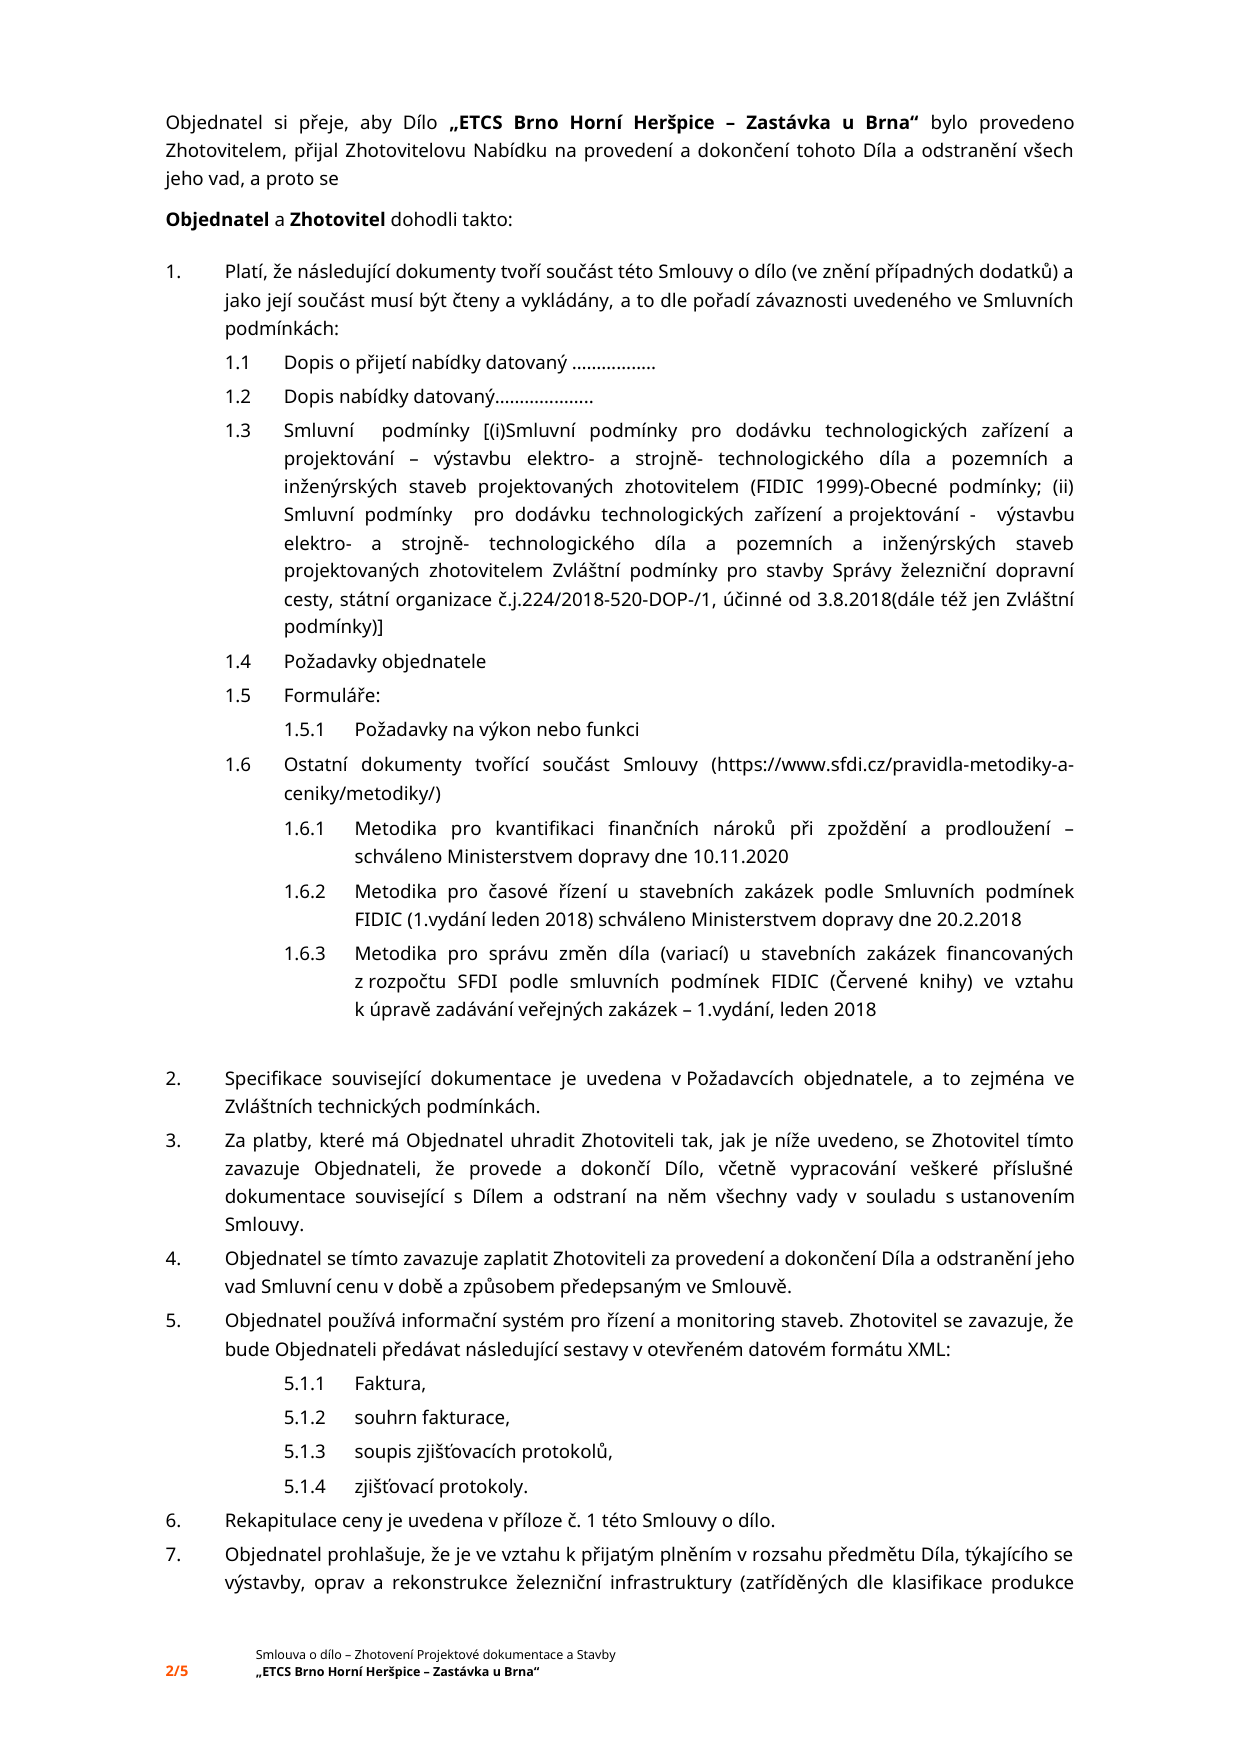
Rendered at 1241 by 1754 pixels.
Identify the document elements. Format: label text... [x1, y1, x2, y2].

list Objednatel se tímto zavazuje zaplatit Zhotoviteli za provedení a dokončení Díla a odstranění jeho vad Smluvní cenu v době a způsobem předepsaným ve Smlouvě. [165, 1246, 1075, 1299]
list Dopis o přijetí nabídky datovaný …………….. [224, 349, 1075, 375]
list soupis zjišťovacích protokolů, [283, 1439, 1075, 1464]
list Formuláře: [224, 682, 1075, 708]
list Metodika pro kvantifikaci finančních nároků při zpoždění a prodloužení – schváleno Ministerstvem dopravy dne 10.11.2020 [283, 816, 1075, 869]
list Metodika pro časové řízení u stavebních zakázek podle Smluvních podmínek FIDIC (1.vydání leden 2018) schváleno Ministerstvem dopravy dne 20.2.2018 [283, 878, 1075, 932]
list Objednatel používá informační systém pro řízení a monitoring staveb. Zhotovitel se zavazuje, že bude Objednateli předávat následující sestavy v otevřeném datovém formátu XML: [165, 1308, 1075, 1361]
list Platí, že následující dokumenty tvoří součást této Smlouvy o dílo (ve znění případných dodatků) a jako její součást musí být čteny a vykládány, a to dle pořadí závaznosti uvedeného ve Smluvních podmínkách: [165, 259, 1075, 340]
text Objednatel a Zhotovitel dohodli takto: [165, 206, 1075, 231]
list Požadavky na výkon nebo funkci [283, 717, 1075, 742]
list souhrn fakturace, [283, 1404, 1075, 1430]
list Ostatní dokumenty tvořící součást Smlouvy (https://www.sfdi.cz/pravidla-metodiky-a-ceniky/metodiky/) [224, 751, 1075, 806]
list Rekapitulace ceny je uvedena v příloze č. 1 této Smlouvy o dílo. [165, 1507, 1075, 1533]
list Za platby, které má Objednatel uhradit Zhotoviteli tak, jak je níže uvedeno, se Zhotovitel tímto zavazuje Objednateli, že provede a dokončí Dílo, včetně vypracování veškeré příslušné dokumentace související s Dílem a odstraní na něm všechny vady v souladu s ustanovením Smlouvy. [165, 1127, 1075, 1237]
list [165, 1541, 1075, 1595]
list Faktura, [283, 1370, 1075, 1396]
list Dopis nabídky datovaný……………….. [224, 383, 1075, 409]
list Požadavky objednatele [224, 648, 1075, 674]
list zjišťovací protokoly. [283, 1473, 1075, 1498]
list Smluvní podmínky [(i)Smluvní podmínky pro dodávku technologických zařízení a projektování – výstavbu elektro- a strojně- technologického díla a pozemních a inženýrských staveb projektovaných zhotovitelem (FIDIC 1999)-Obecné podmínky; (ii) Smluvní podmínky pro dodávku technologických zařízení a projektování - výstavbu elektro- a strojně- technologického díla a pozemních a inženýrských staveb projektovaných zhotovitelem Zvláštní podmínky pro stavby Správy železniční dopravní cesty, státní organizace č.j.224/2018-520-DOP-/1, účinné od 3.8.2018(dále též jen Zvláštní podmínky)] [224, 418, 1075, 639]
list Metodika pro správu změn díla (variací) u stavebních zakázek financovaných z rozpočtu SFDI podle smluvních podmínek FIDIC (Červené knihy) ve vztahu k úpravě zadávání veřejných zakázek – 1.vydání, leden 2018 [283, 940, 1075, 1022]
text Objednatel si přeje, aby Dílo „ETCS Brno Horní Heršpice – Zastávka u Brna“ bylo provedeno Zhotovitelem, přijal Zhotovitelovu Nabídku na provedení a dokončení tohoto Díla a odstranění všech jeho vad, a proto se [165, 109, 1075, 191]
list Specifikace související dokumentace je uvedena v Požadavcích objednatele, a to zejména ve Zvláštních technických podmínkách. [165, 1065, 1075, 1118]
